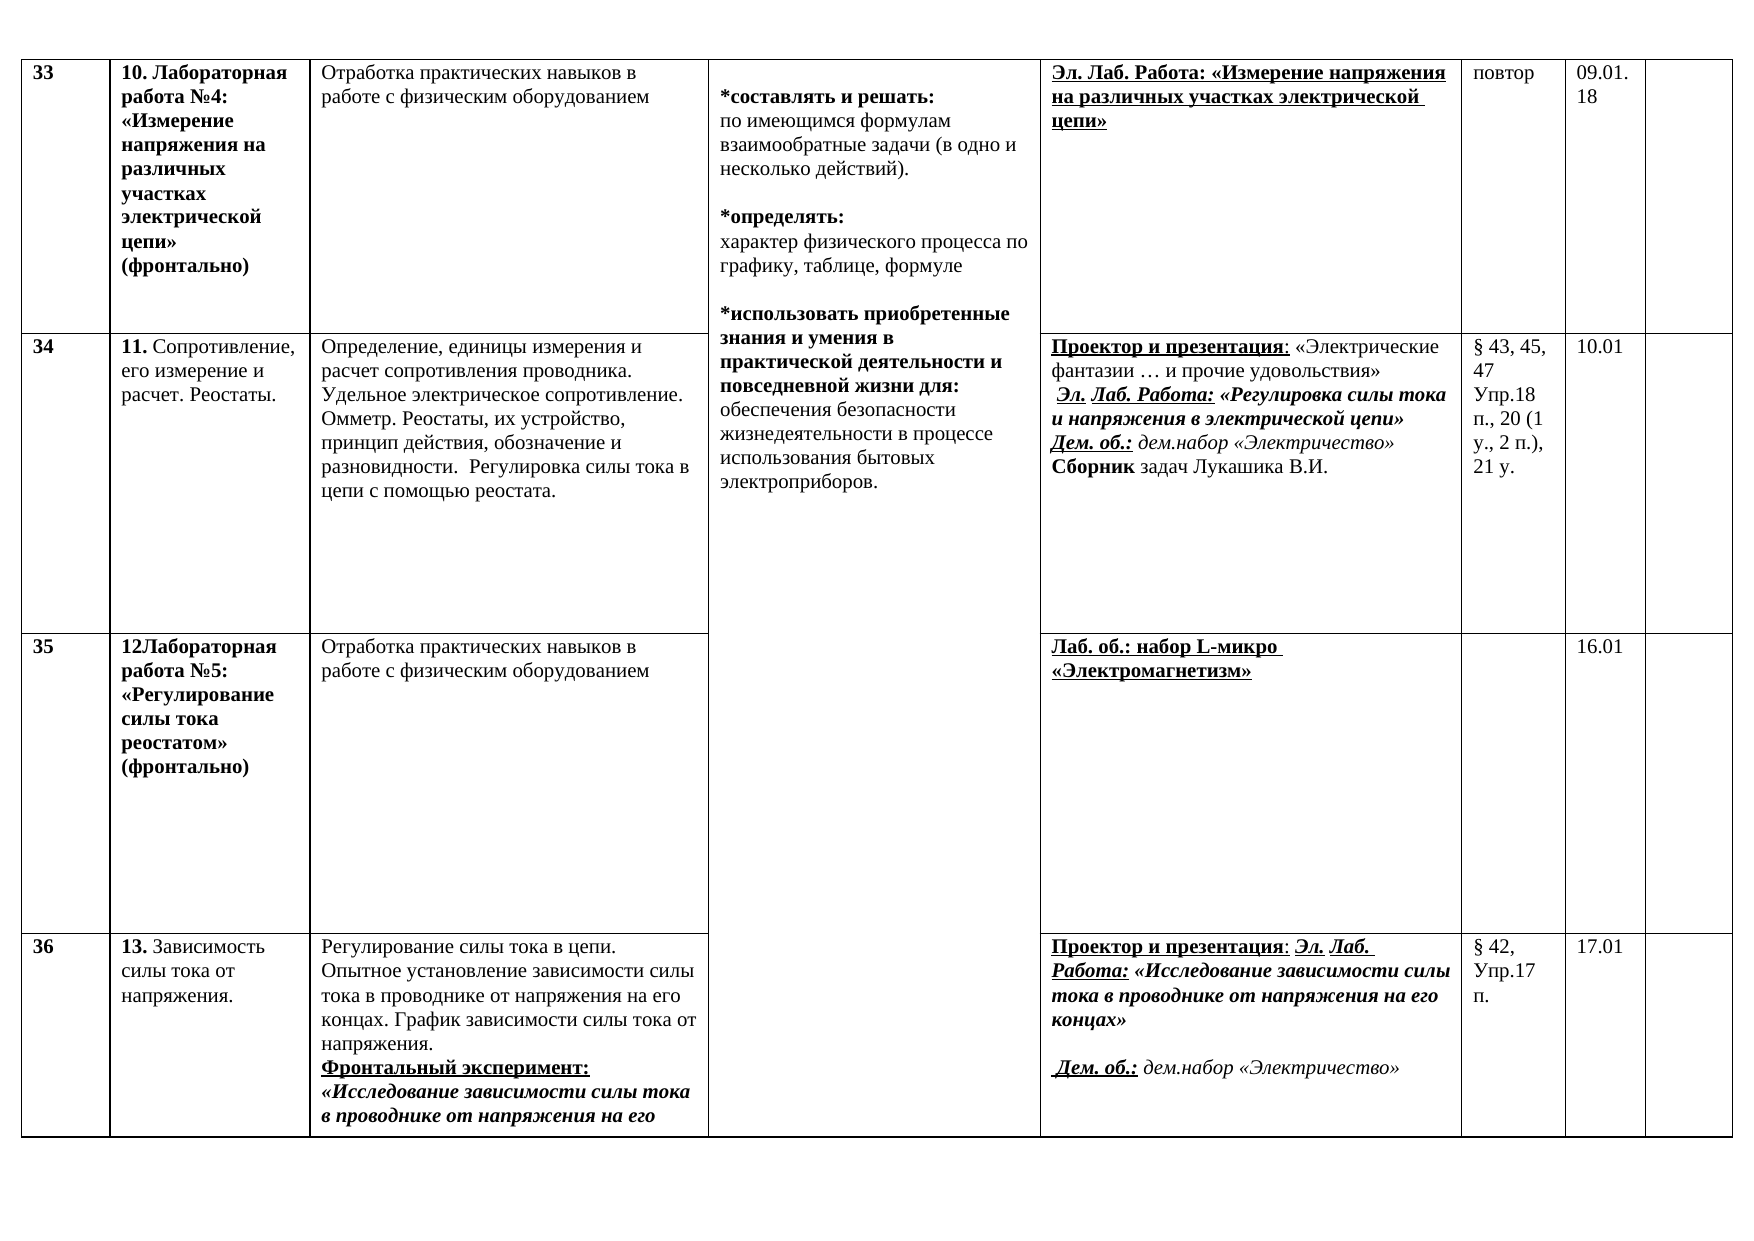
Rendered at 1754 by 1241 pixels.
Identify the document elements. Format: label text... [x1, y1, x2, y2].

table_cell [1462, 634, 1565, 933]
table_cell Лаб. об.: набор L-микро «Электромагнетизм» [1041, 634, 1461, 933]
table_cell 34 [22, 334, 109, 633]
table_cell 36 [22, 934, 109, 1136]
table_cell 09.01.18 [1566, 60, 1645, 332]
table_cell 12Лабораторная работа №5: «Регулирование силы тока реостатом» (фронтально) [111, 634, 309, 933]
table_cell Отработка практических навыков в работе с физическим оборудованием [311, 634, 708, 933]
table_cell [111, 934, 309, 1136]
table_cell 16.01 [1566, 634, 1645, 933]
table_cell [311, 934, 708, 1136]
table_cell 10. Лабораторная работа №4: «Измерение напряжения на различных участках электрической цепи» (фронтально) [111, 60, 309, 332]
table_cell 33 [22, 60, 109, 332]
table_cell § 42, Упр.17 п. [1462, 934, 1565, 1136]
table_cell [1041, 934, 1461, 1136]
table_cell 10.01 [1566, 334, 1645, 633]
table_cell Эл. Лаб. Работа: «Измерение напряжения на различных участках электрической цепи» [1041, 60, 1461, 332]
table_cell [1646, 634, 1732, 933]
table_cell [1646, 934, 1732, 1136]
table_cell повтор [1462, 60, 1565, 332]
table_cell Отработка практических навыков в работе с физическим оборудованием [311, 60, 708, 332]
table_cell 35 [22, 634, 109, 933]
table_cell [1646, 334, 1732, 633]
table_cell § 43, 45, 47 Упр.18 п., 20 (1 у., 2 п.), 21 у. [1462, 334, 1565, 633]
table_cell 17.01 [1566, 934, 1645, 1136]
table_cell Проектор и презентация: «Электрические фантазии … и прочие удовольствия» Эл. Лаб. Работа: «Регулировка силы тока и напряжения в электрической цепи» Дем. об.: дем.набор «Электричество» Сборник задач Лукашика В.И. [1041, 334, 1461, 633]
table_cell Определение, единицы измерения и расчет сопротивления проводника. Удельное электрическое сопротивление. Омметр. Реостаты, их устройство, принцип действия, обозначение и разновидности. Регулировка силы тока в цепи с помощью реостата. [311, 334, 708, 633]
table_cell 11. Сопротивление, его измерение и расчет. Реостаты. [111, 334, 309, 633]
table_cell [1646, 60, 1732, 332]
